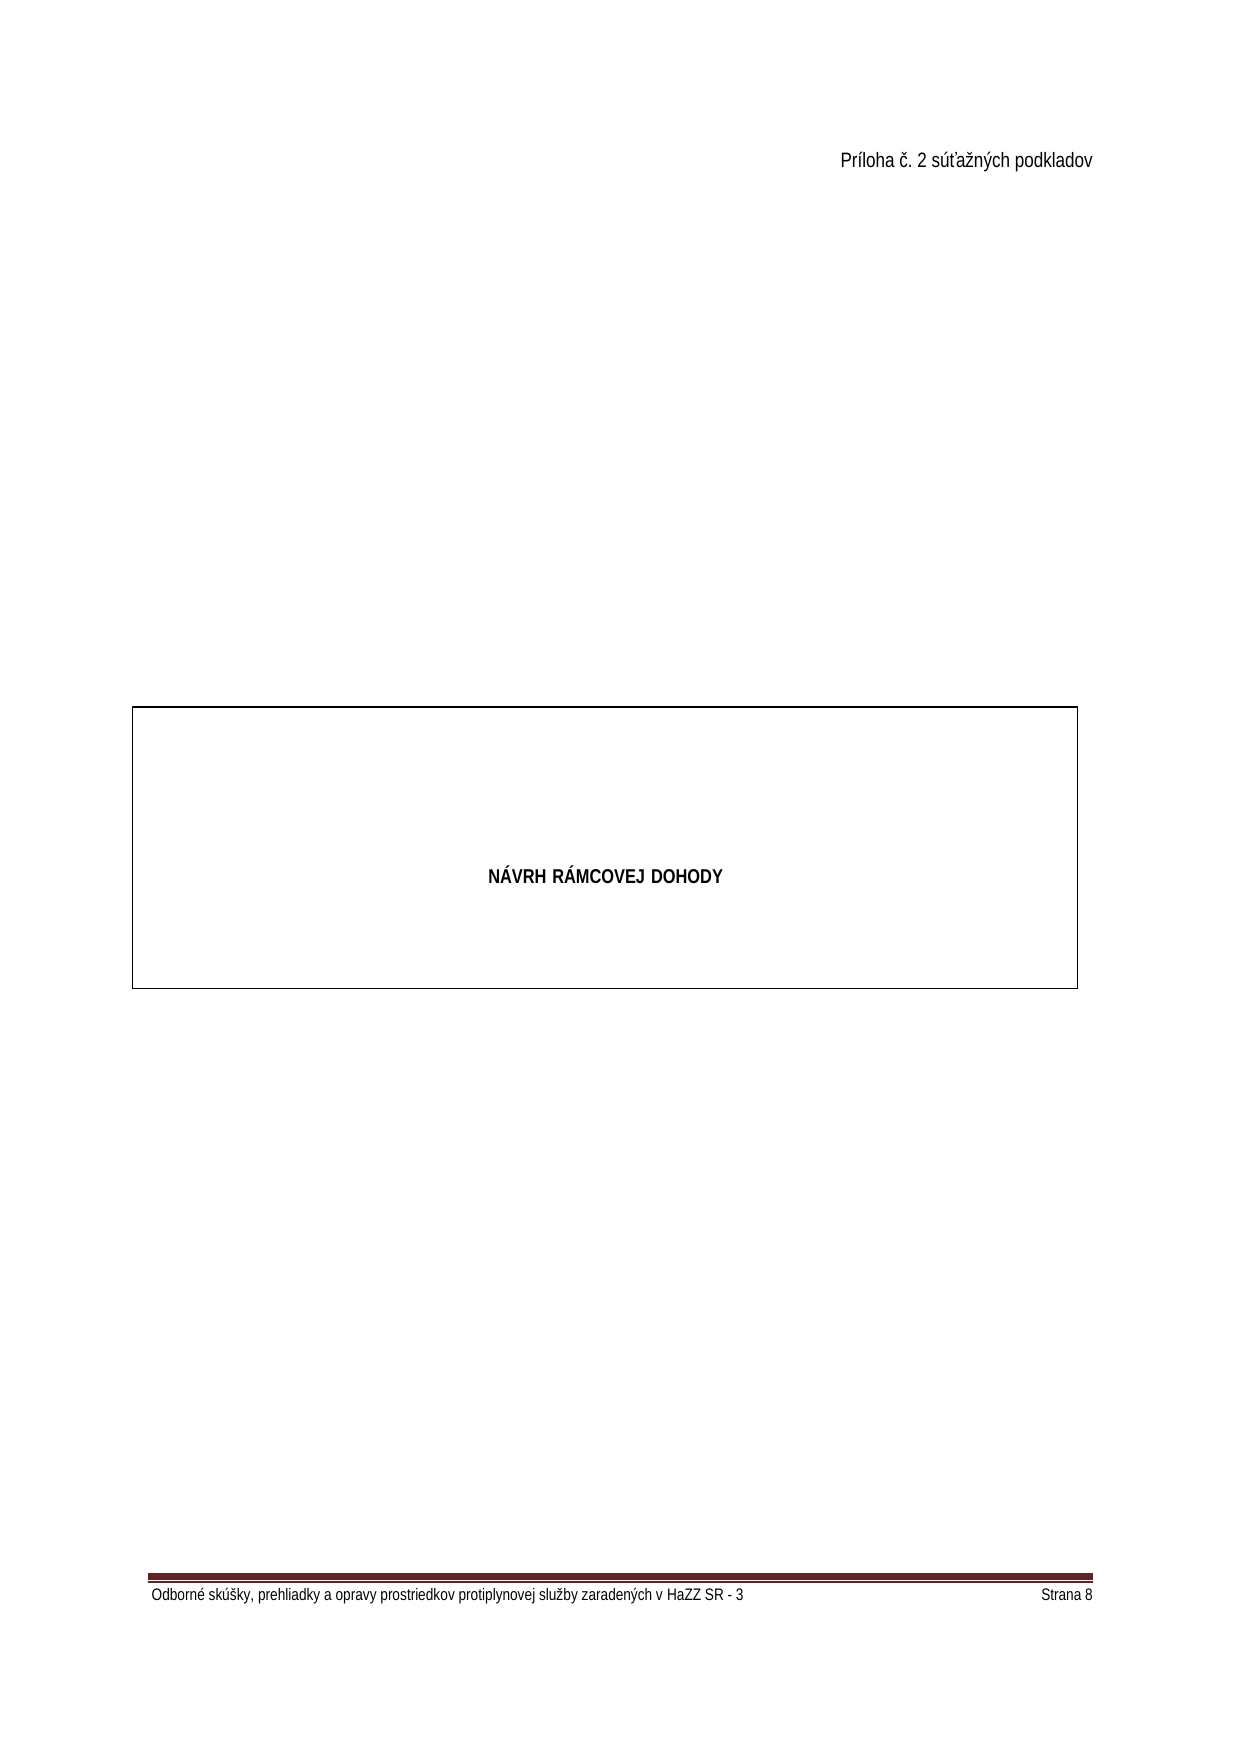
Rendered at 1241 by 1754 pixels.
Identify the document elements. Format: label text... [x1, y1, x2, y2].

text Príloha č. 2 súťažných podkladov [148, 148, 1093, 172]
table_header návrh rámcovej dohody [133, 708, 1077, 988]
